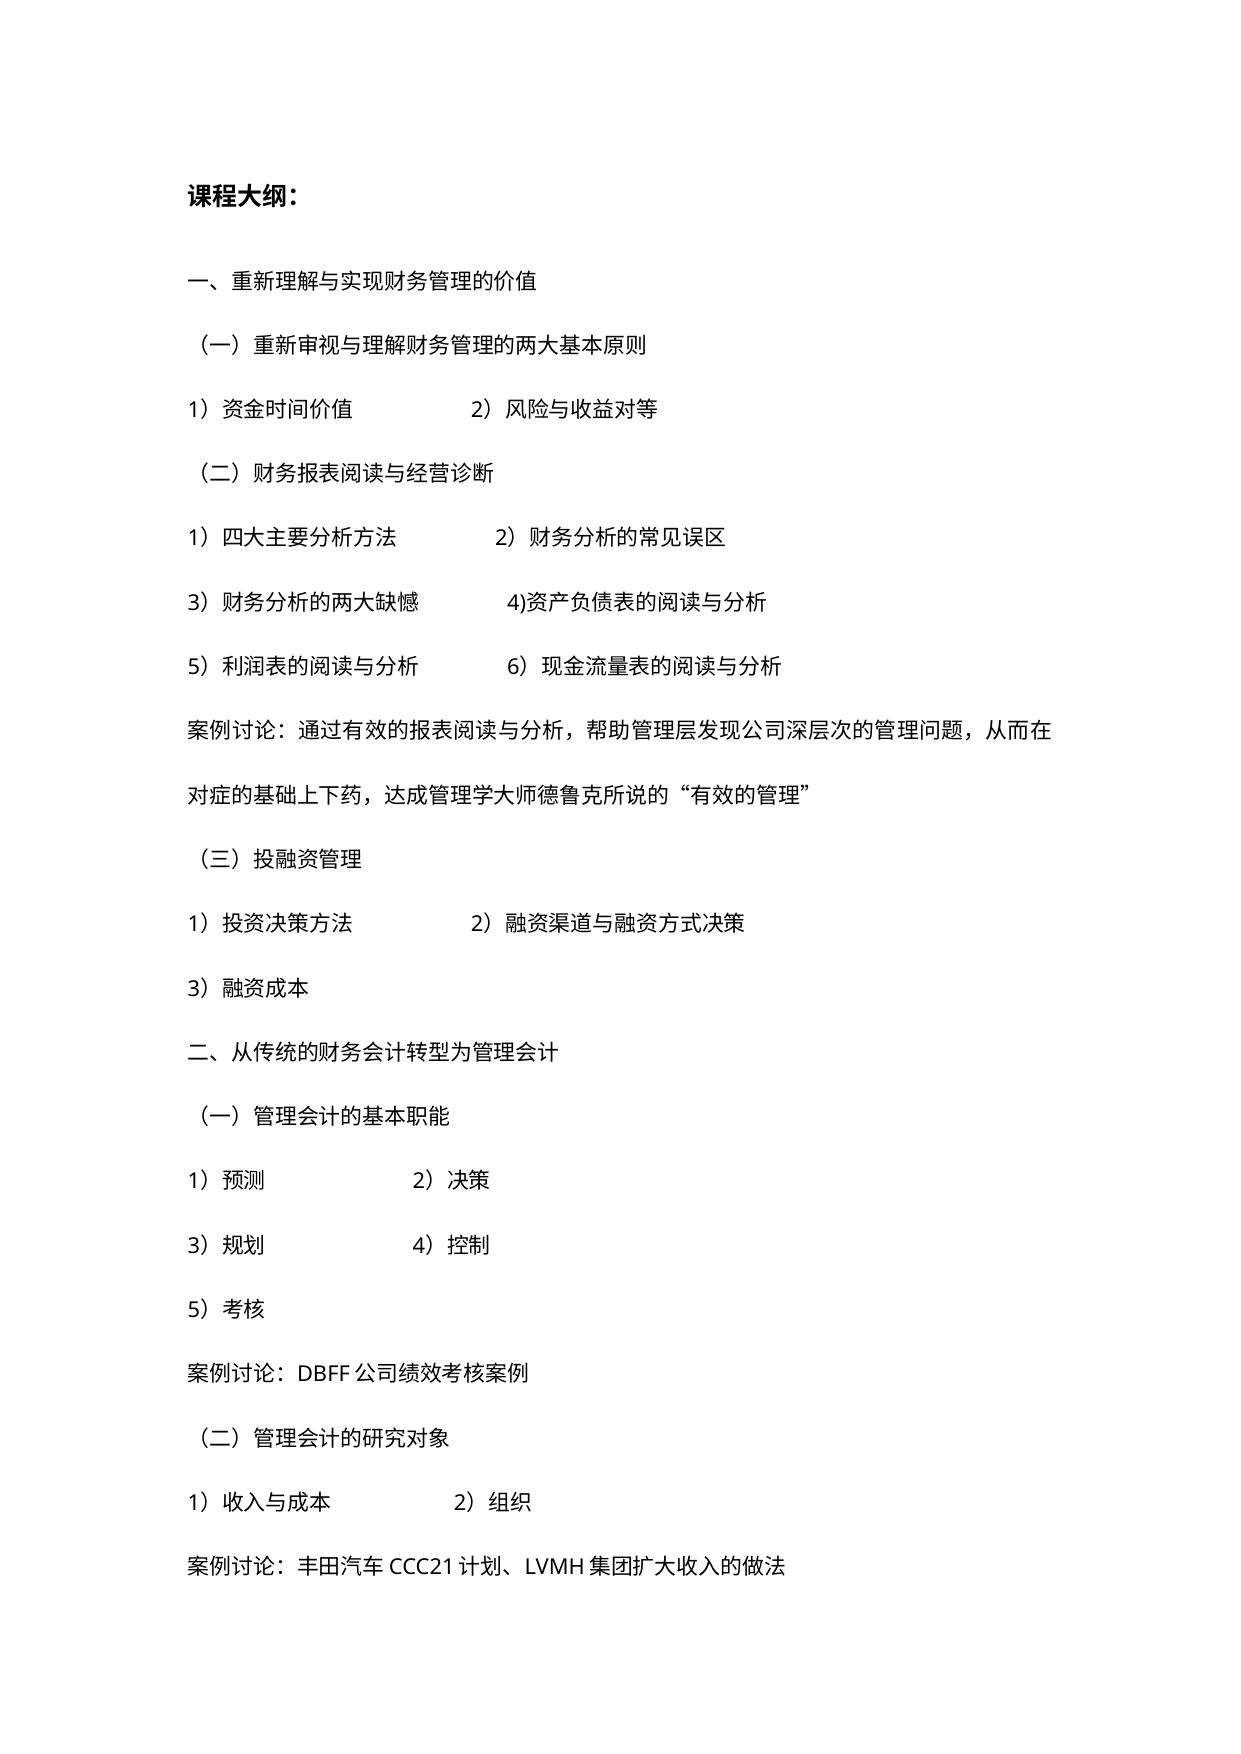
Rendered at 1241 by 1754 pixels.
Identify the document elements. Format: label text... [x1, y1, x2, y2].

text 3）财务分析的两大缺憾 4)资产负债表的阅读与分析 [187, 584, 1053, 617]
text （三）投融资管理 [187, 842, 1053, 874]
text 课程大纲： [187, 162, 1053, 227]
text 3）规划 4）控制 [187, 1227, 1053, 1260]
text 案例讨论：丰田汽车CCC21计划、LVMH集团扩大收入的做法 [187, 1548, 1053, 1581]
text 1）四大主要分析方法 2）财务分析的常见误区 [187, 520, 1053, 552]
text 案例讨论：DBFF公司绩效考核案例 [187, 1356, 1053, 1388]
text 5）考核 [187, 1292, 1053, 1324]
text （二）财务报表阅读与经营诊断 [187, 456, 1053, 488]
text （二）管理会计的研究对象 [187, 1420, 1053, 1453]
text 一、重新理解与实现财务管理的价值 [187, 263, 1053, 296]
text 3）融资成本 [187, 970, 1053, 1003]
text （一）管理会计的基本职能 [187, 1099, 1053, 1131]
text 案例讨论：通过有效的报表阅读与分析，帮助管理层发现公司深层次的管理问题，从而在对症的基础上下药，达成管理学大师德鲁克所说的“有效的管理” [187, 713, 1053, 810]
text 1）资金时间价值 2）风险与收益对等 [187, 392, 1053, 424]
text （一）重新审视与理解财务管理的两大基本原则 [187, 327, 1053, 360]
text 1）投资决策方法 2）融资渠道与融资方式决策 [187, 906, 1053, 939]
text 1）预测 2）决策 [187, 1163, 1053, 1196]
text 5）利润表的阅读与分析 6）现金流量表的阅读与分析 [187, 648, 1053, 681]
text 1）收入与成本 2）组织 [187, 1484, 1053, 1517]
text 二、从传统的财务会计转型为管理会计 [187, 1035, 1053, 1067]
